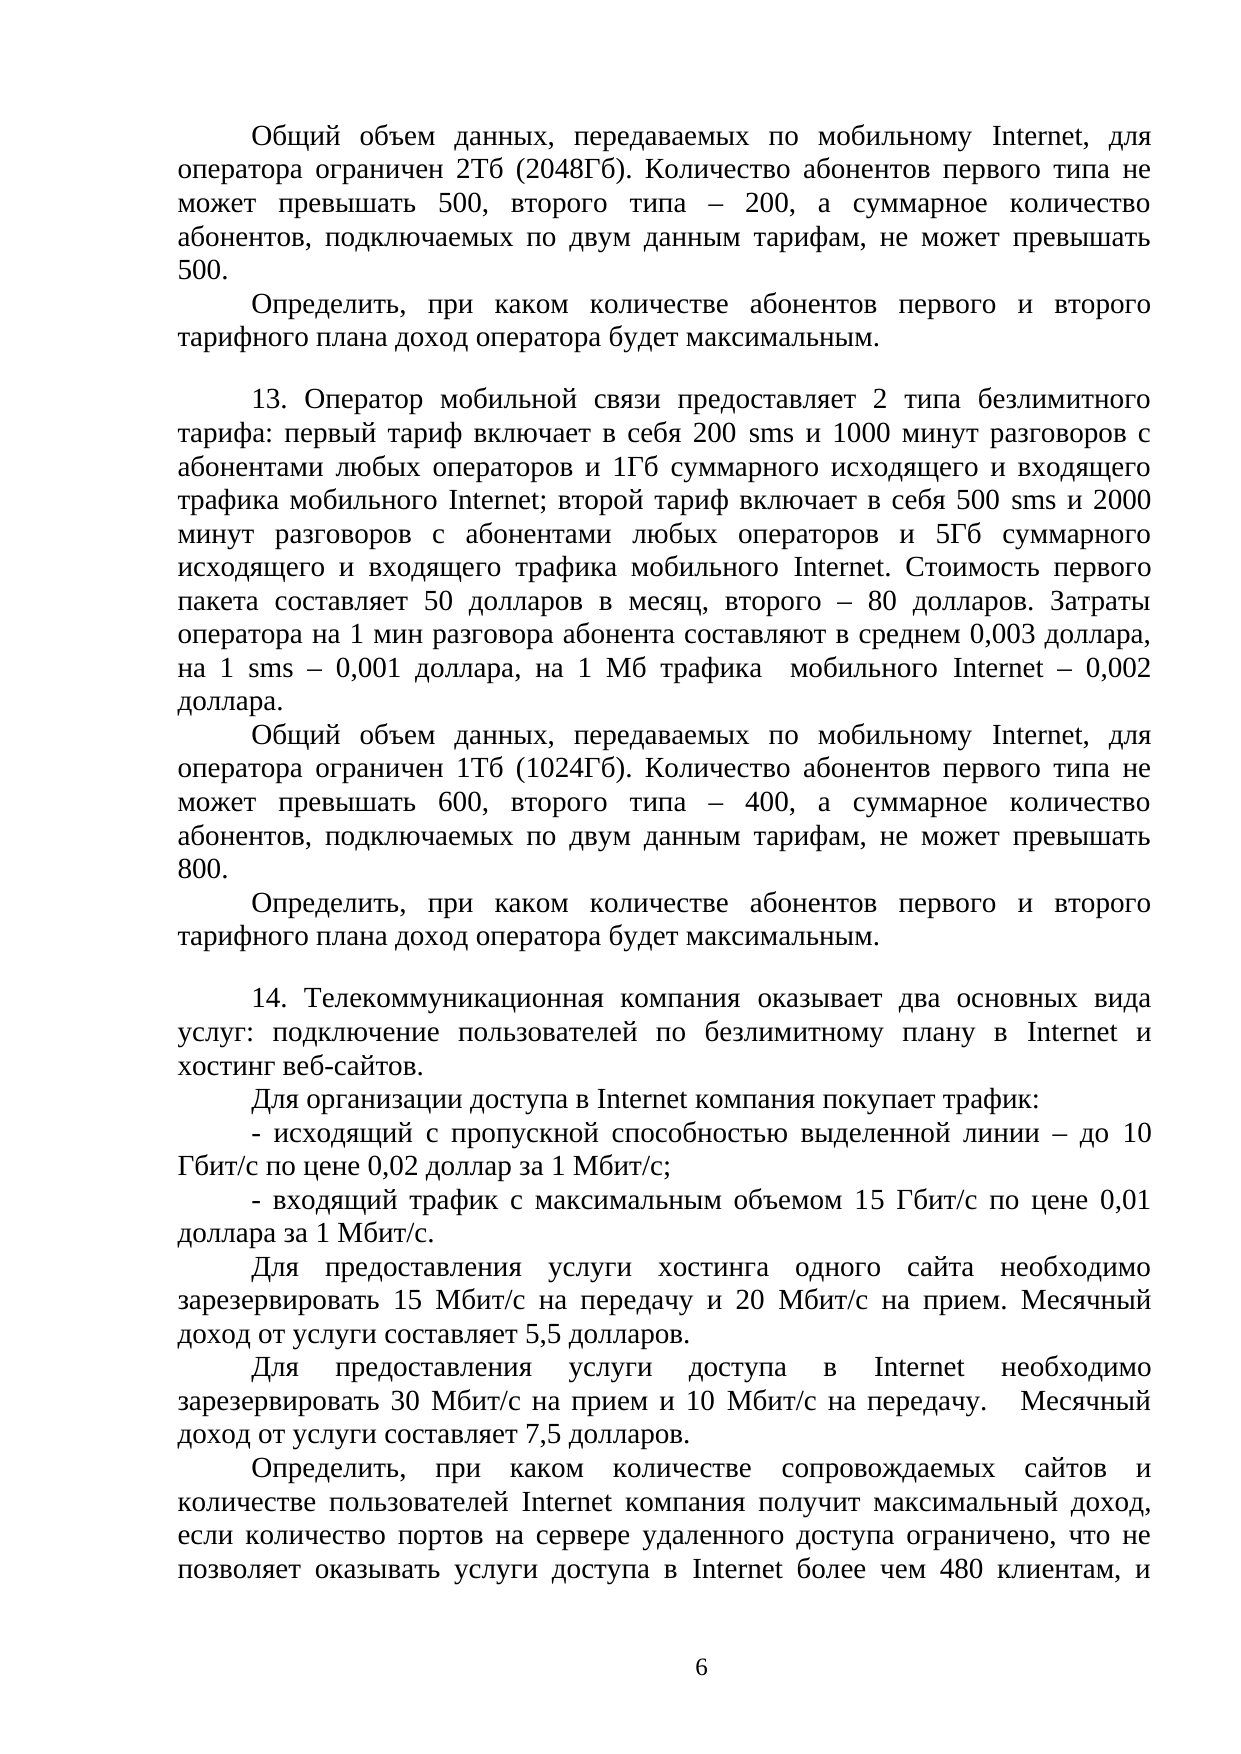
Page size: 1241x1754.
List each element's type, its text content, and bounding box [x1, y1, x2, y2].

text Для предоставления услуги хостинга одного сайта необходимо зарезервировать 15 Мбит/с на передачу и 20 Мбит/с на прием. Месячный доход от услуги составляет 5,5 долларов. [177, 1249, 1152, 1349]
text - исходящий c пропускной способностью выделенной линии – до 10 Гбит/с по цене 0,02 доллар за 1 Мбит/с; [177, 1115, 1152, 1182]
text - входящий трафик с максимальным объемом 15 Гбит/с по цене 0,01 доллара за 1 Мбит/с. [177, 1182, 1152, 1249]
text 13. Оператор мобильной связи предоставляет 2 типа безлимитного тарифа: первый тариф включает в себя 200 sms и 1000 минут разговоров с абонентами любых операторов и 1Гб суммарного исходящего и входящего трафика мобильного Internet; второй тариф включает в себя 500 sms и 2000 минут разговоров с абонентами любых операторов и 5Гб суммарного исходящего и входящего трафика мобильного Internet. Стоимость первого пакета составляет 50 долларов в месяц, второго – 80 долларов. Затраты оператора на 1 мин разговора абонента составляют в среднем 0,003 доллара, на 1 sms – 0,001 доллара, на 1 Мб трафика мобильного Internet – 0,002 доллара. [177, 382, 1152, 717]
text 14. Телекоммуникационная компания оказывает два основных вида услуг: подключение пользователей по безлимитному плану в Internet и хостинг веб-сайтов. [177, 981, 1152, 1081]
text Определить, при каком количестве абонентов первого и второго тарифного плана доход оператора будет максимальным. [177, 286, 1152, 353]
text Общий объем данных, передаваемых по мобильному Internet, для оператора ограничен 1Tб (1024Гб). Количество абонентов первого типа не может превышать 600, второго типа – 400, а суммарное количество абонентов, подключаемых по двум данным тарифам, не может превышать 800. [177, 717, 1152, 885]
text Для организации доступа в Internet компания покупает трафик: [177, 1081, 1152, 1115]
text Определить, при каком количестве абонентов первого и второго тарифного плана доход оператора будет максимальным. [177, 885, 1152, 952]
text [177, 1450, 1152, 1584]
text Для предоставления услуги доступа в Internet необходимо зарезервировать 30 Мбит/с на прием и 10 Мбит/с на передачу. Месячный доход от услуги составляет 7,5 долларов. [177, 1349, 1152, 1450]
text Общий объем данных, передаваемых по мобильному Internet, для оператора ограничен 2Tб (2048Гб). Количество абонентов первого типа не может превышать 500, второго типа – 200, а суммарное количество абонентов, подключаемых по двум данным тарифам, не может превышать 500. [177, 118, 1152, 286]
